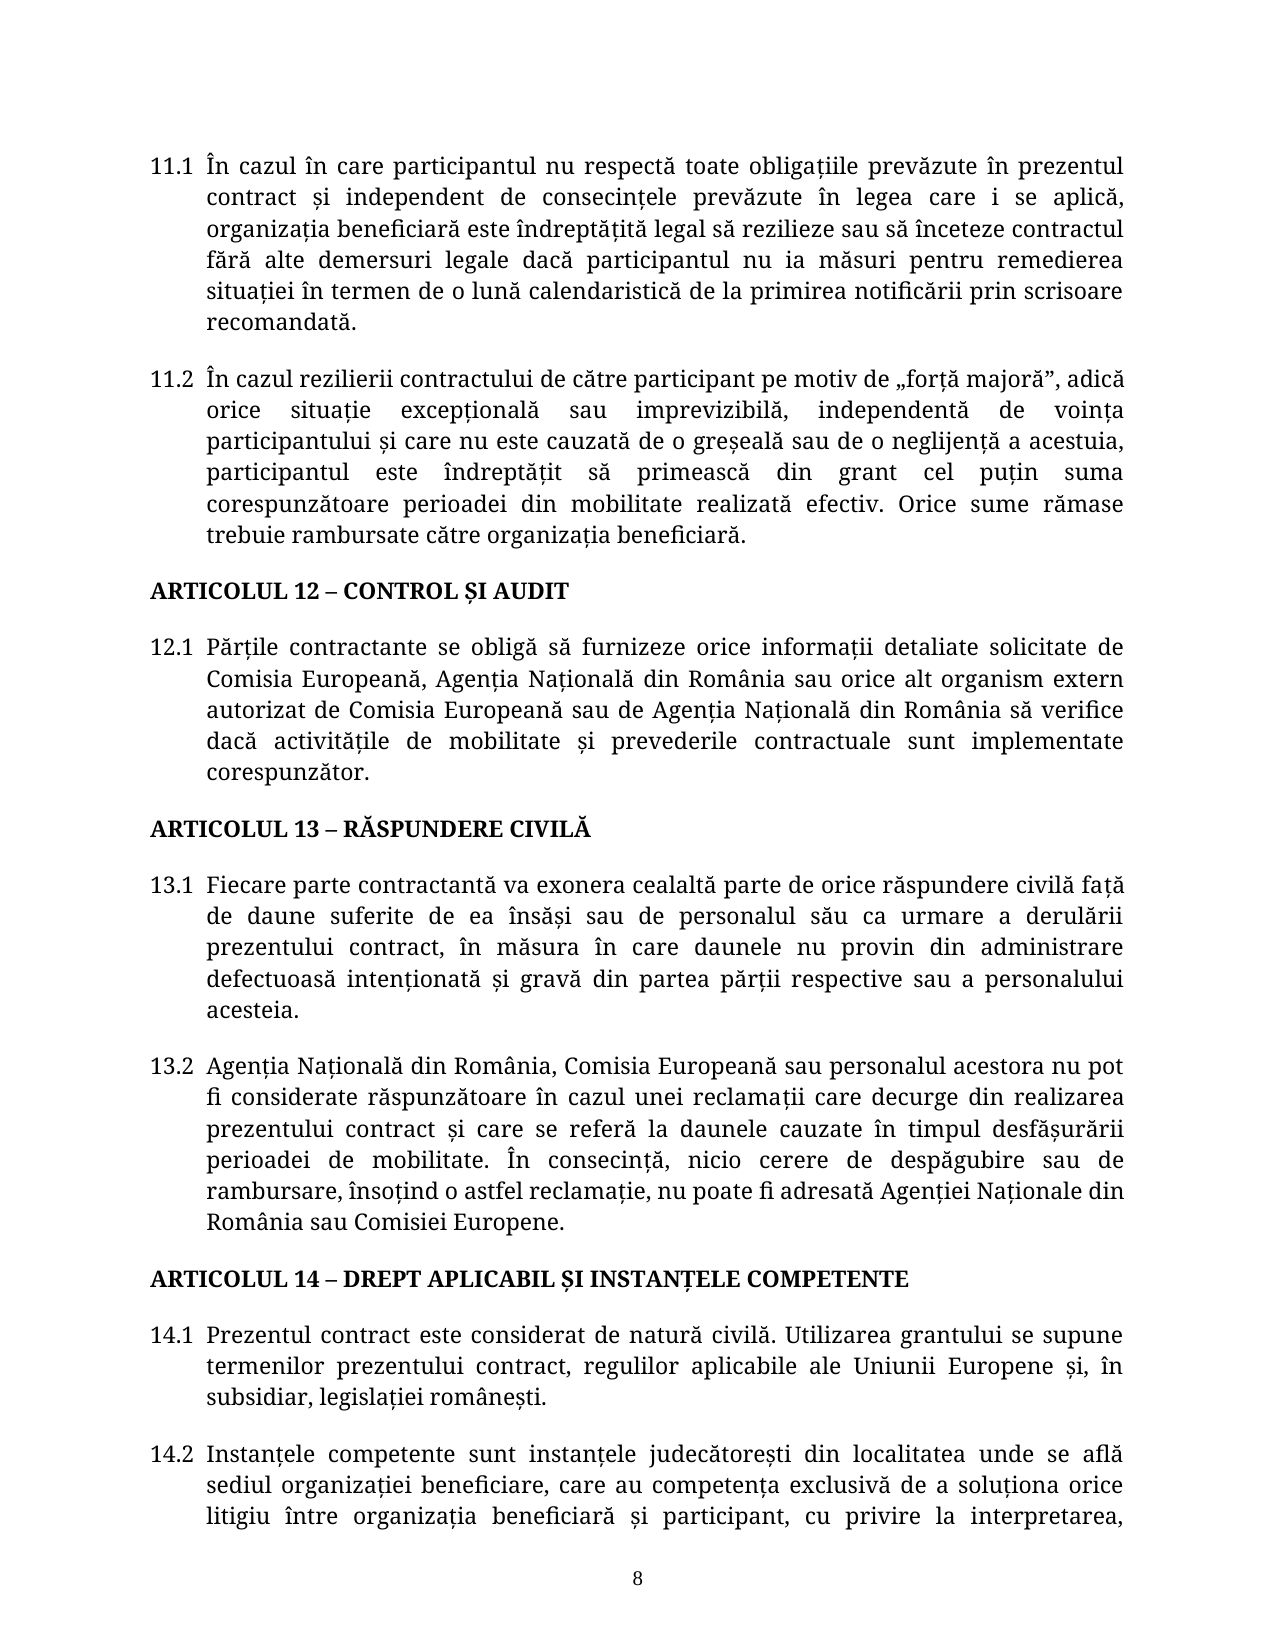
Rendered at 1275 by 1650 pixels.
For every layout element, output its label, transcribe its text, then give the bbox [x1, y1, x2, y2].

text ARTICOLUL 14 – DREPT APLICABIL ȘI INSTANȚELE COMPETENTE [150, 1262, 1125, 1294]
text 14.1 Prezentul contract este considerat de natură civilă. Utilizarea grantului se supune termenilor prezentului contract, regulilor aplicabile ale Uniunii Europene și, în subsidiar, legislației românești. [150, 1319, 1125, 1412]
text 12.1 Părțile contractante se obligă să furnizeze orice informații detaliate solicitate de Comisia Europeană, Agenția Națională din România sau orice alt organism extern autorizat de Comisia Europeană sau de Agenția Națională din România să verifice dacă activitățile de mobilitate și prevederile contractuale sunt implementate corespunzător. [150, 631, 1125, 787]
text ARTICOLUL 12 – CONTROL ȘI AUDIT [150, 575, 1125, 606]
text 13.1 Fiecare parte contractantă va exonera cealaltă parte de orice răspundere civilă faţă de daune suferite de ea însăși sau de personalul său ca urmare a derulării prezentului contract, în măsura în care daunele nu provin din administrare defectuoasă intenţionată și gravă din partea părții respective sau a personalului acesteia. [150, 869, 1125, 1025]
text 11.1 În cazul în care participantul nu respectă toate obligaţiile prevăzute în prezentul contract şi independent de consecinţele prevăzute în legea care i se aplică, organizația beneficiară este îndreptăţită legal să rezilieze sau să înceteze contractul fără alte demersuri legale dacă participantul nu ia măsuri pentru remedierea situaţiei în termen de o lună calendaristică de la primirea notificării prin scrisoare recomandată. [150, 150, 1125, 337]
text ARTICOLUL 13 – RĂSPUNDERE CIVILĂ [150, 812, 1125, 844]
text 13.2 Agenția Națională din România, Comisia Europeană sau personalul acestora nu pot fi considerate răspunzătoare în cazul unei reclamaţii care decurge din realizarea prezentului contract şi care se referă la daunele cauzate în timpul desfășurării perioadei de mobilitate. În consecinţă, nicio cerere de despăgubire sau de rambursare, însoţind o astfel reclamaţie, nu poate fi adresată Agenției Naționale din România sau Comisiei Europene. [150, 1050, 1125, 1237]
text 11.2 În cazul rezilierii contractului de către participant pe motiv de „forţă majoră”, adică orice situaţie excepţională sau imprevizibilă, independentă de voinţa participantului şi care nu este cauzată de o greşeală sau de o neglijenţă a acestuia, participantul este îndreptăţit să primească din grant cel puțin suma corespunzătoare perioadei din mobilitate realizată efectiv. Orice sume rămase trebuie rambursate către organizația beneficiară. [150, 362, 1125, 550]
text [150, 1437, 1125, 1531]
